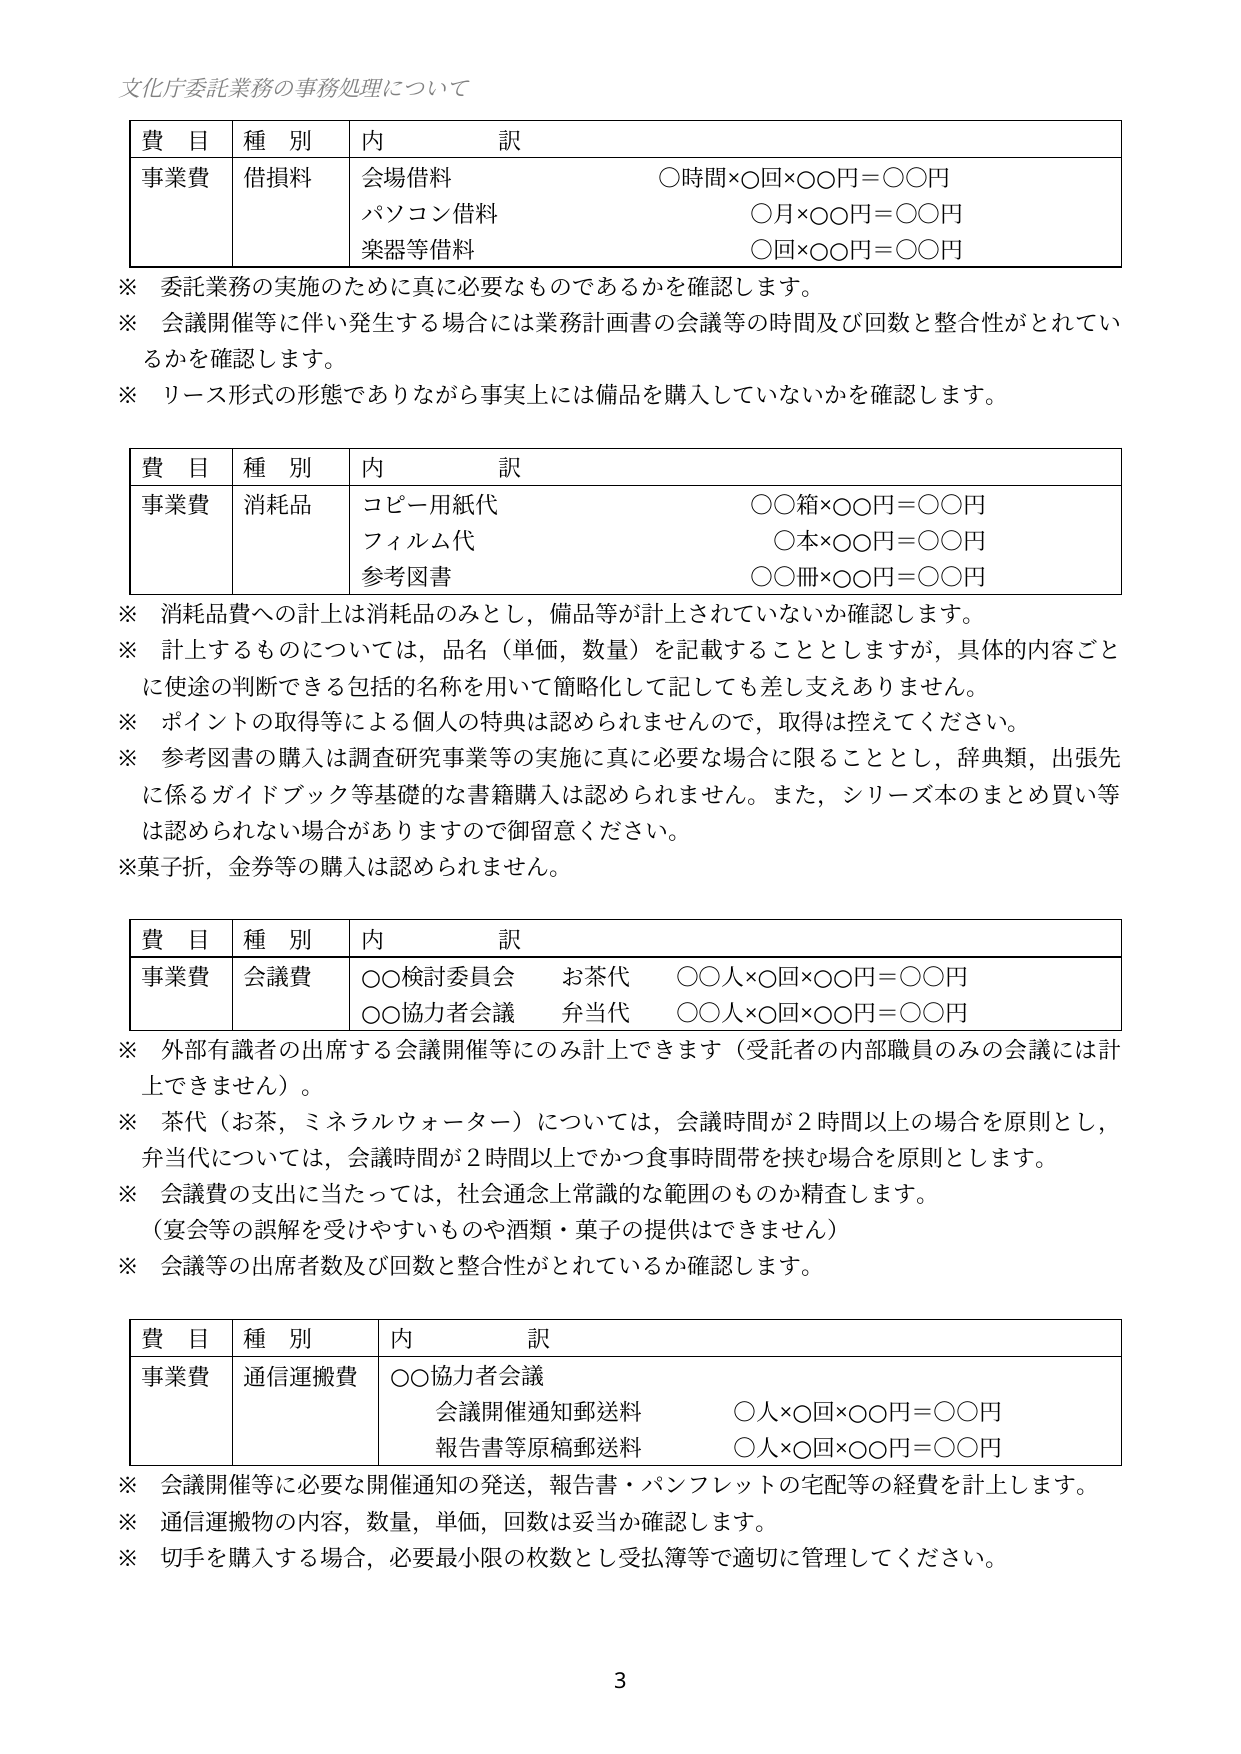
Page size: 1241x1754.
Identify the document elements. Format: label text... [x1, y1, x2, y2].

table_header 費 目 [131, 920, 232, 956]
text ※ 会議費の支出に当たっては，社会通念上常識的な範囲のものか精査します。 [118, 1175, 1122, 1211]
table_cell 消耗品 [233, 486, 349, 594]
text ※ 切手を購入する場合，必要最小限の枚数とし受払簿等で適切に管理してください。 [118, 1538, 1122, 1574]
table_header 費 目 [131, 1320, 232, 1356]
table_header 種 別 [233, 920, 349, 956]
table_cell 事業費 [131, 486, 232, 594]
table_cell コピー用紙代 ○○箱×○○円＝○○円 フィルム代 ○本×○○円＝○○円 参考図書 ○○冊×○○円＝○○円 [350, 486, 1121, 594]
table_header 種 別 [233, 449, 349, 485]
table_cell ○○検討委員会 お茶代 ○○人×○回×○○円＝○○円 ○○協力者会議 弁当代 ○○人×○回×○○円＝○○円 [350, 958, 1121, 1029]
text ※ ポイントの取得等による個人の特典は認められませんので，取得は控えてください。 [118, 703, 1122, 739]
table_header 内 訳 [350, 920, 1121, 956]
text ※ 参考図書の購入は調査研究事業等の実施に真に必要な場合に限ることとし，辞典類，出張先に係るガイドブック等基礎的な書籍購入は認められません。また，シリーズ本のまとめ買い等は認められない場合がありますので御留意ください。 [118, 739, 1122, 847]
table_cell 会議費 [233, 958, 349, 1029]
table_header 種 別 [233, 1320, 378, 1356]
table_cell ○○協力者会議 会議開催通知郵送料 ○人×○回×○○円＝○○円 報告書等原稿郵送料 ○人×○回×○○円＝○○円 [379, 1357, 1121, 1465]
table_cell 通信運搬費 [233, 1357, 378, 1465]
table_header 費 目 [131, 449, 232, 485]
text （宴会等の誤解を受けやすいものや酒類・菓子の提供はできません） [140, 1211, 1122, 1247]
table_cell 借損料 [233, 158, 349, 266]
table_header 費 目 [131, 121, 232, 157]
text ※ 会議開催等に必要な開催通知の発送，報告書・パンフレットの宅配等の経費を計上します。 [118, 1466, 1122, 1502]
table_header 内 訳 [350, 121, 1121, 157]
table_cell 会場借料 ○時間×○回×○○円＝○○円 パソコン借料 ○月×○○円＝○○円 楽器等借料 ○回×○○円＝○○円 [350, 158, 1121, 266]
table_cell 事業費 [131, 1357, 232, 1465]
table_header 内 訳 [350, 449, 1121, 485]
text ※ 会議等の出席者数及び回数と整合性がとれているか確認します。 [118, 1247, 1122, 1283]
text ※ 茶代（お茶，ミネラルウォーター）については，会議時間が２時間以上の場合を原則とし，弁当代については，会議時間が２時間以上でかつ食事時間帯を挟む場合を原則とします。 [118, 1103, 1122, 1175]
text ※ リース形式の形態でありながら事実上には備品を購入していないかを確認します。 [118, 376, 1122, 412]
text ※菓子折，金券等の購入は認められません。 [118, 847, 1122, 883]
table_cell 事業費 [131, 958, 232, 1029]
text ※ 会議開催等に伴い発生する場合には業務計画書の会議等の時間及び回数と整合性がとれているかを確認します。 [118, 303, 1122, 376]
text ※ 委託業務の実施のために真に必要なものであるかを確認します。 [118, 267, 1122, 303]
table_header 種 別 [233, 121, 349, 157]
table_cell 事業費 [131, 158, 232, 266]
table_header 内 訳 [379, 1320, 1121, 1356]
text ※ 通信運搬物の内容，数量，単価，回数は妥当か確認します。 [118, 1502, 1122, 1538]
text ※ 計上するものについては，品名（単価，数量）を記載することとしますが，具体的内容ごとに使途の判断できる包括的名称を用いて簡略化して記しても差し支えありません。 [118, 631, 1122, 703]
text ※ 外部有識者の出席する会議開催等にのみ計上できます（受託者の内部職員のみの会議には計上できません）。 [118, 1031, 1122, 1103]
text ※ 消耗品費への計上は消耗品のみとし，備品等が計上されていないか確認します。 [118, 595, 1122, 631]
